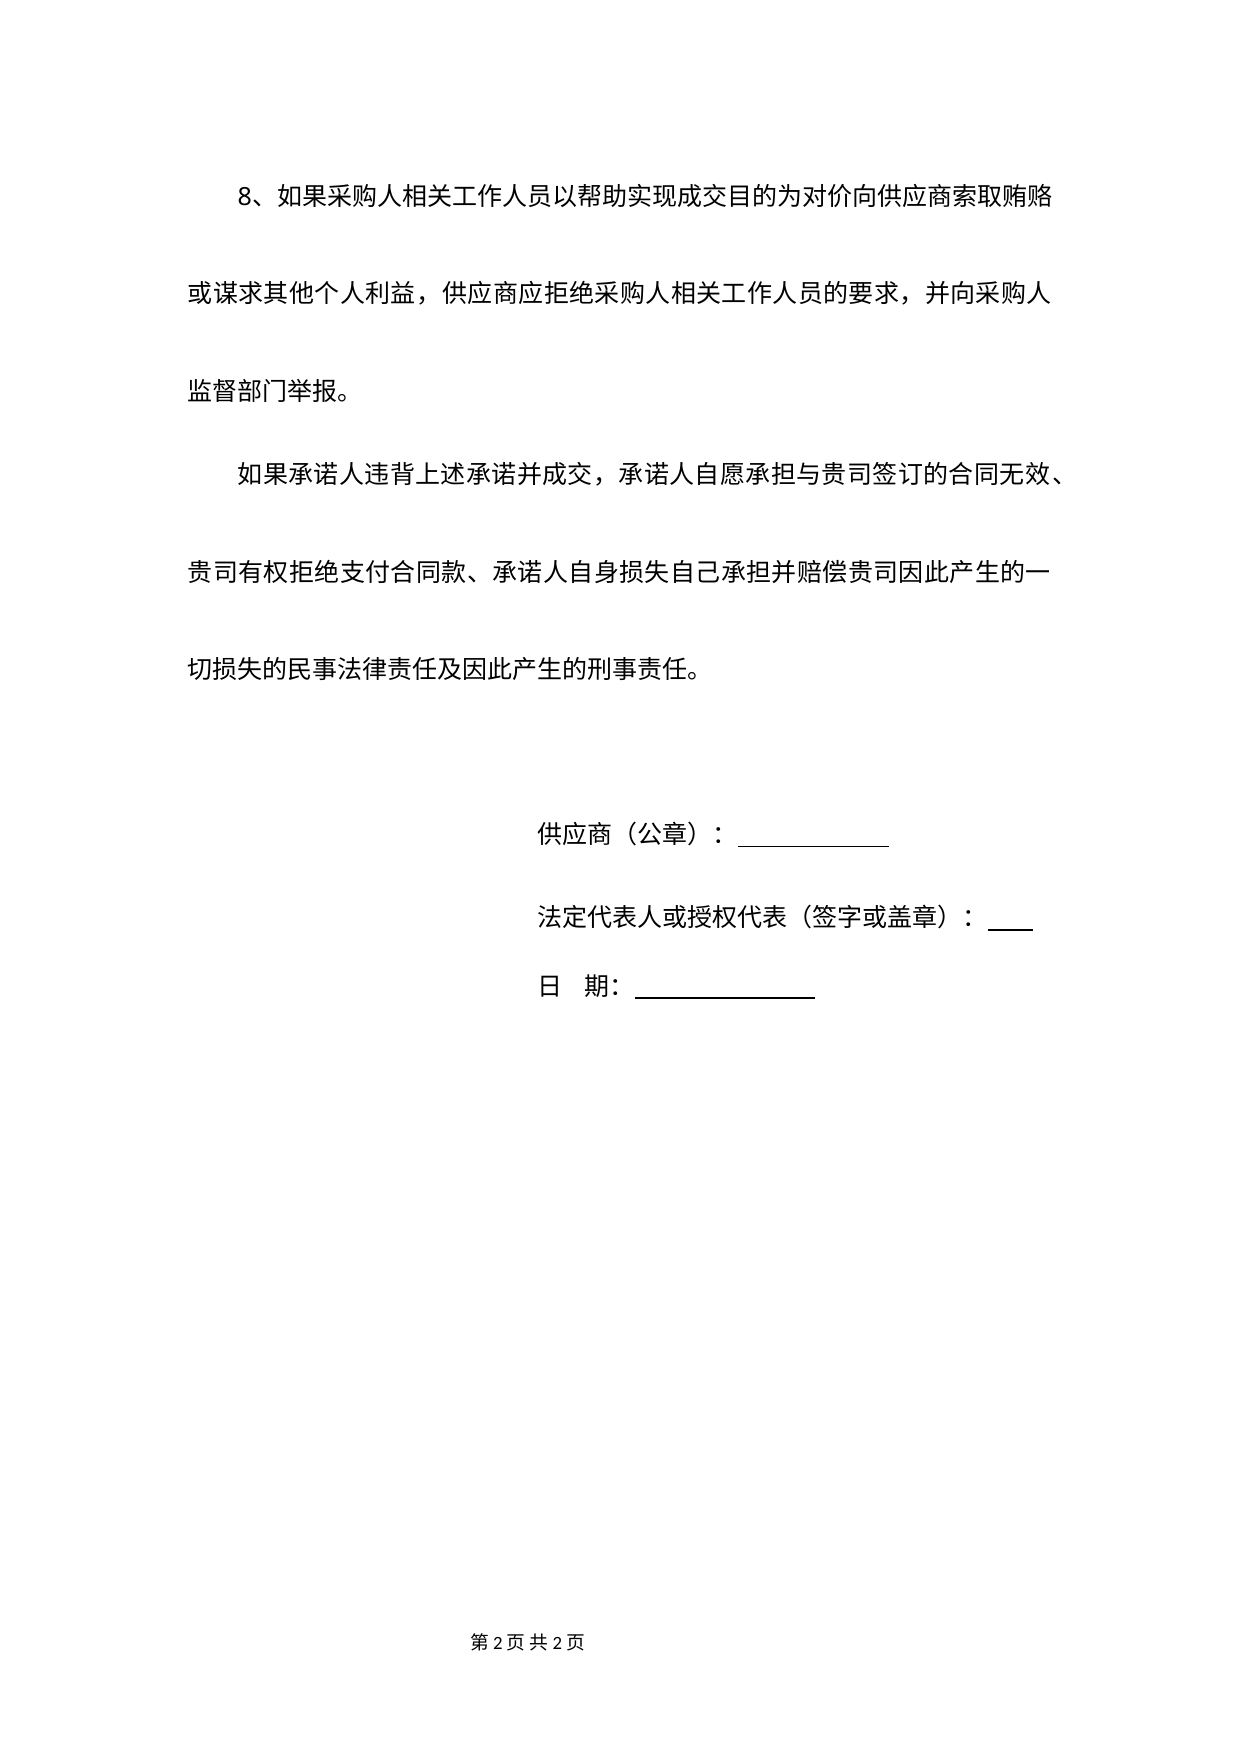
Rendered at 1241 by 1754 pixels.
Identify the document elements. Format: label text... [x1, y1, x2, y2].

text 如果承诺人违背上述承诺并成交，承诺人自愿承担与贵司签订的合同无效、贵司有权拒绝支付合同款、承诺人自身损失自己承担并赔偿贵司因此产生的一切损失的民事法律责任及因此产生的刑事责任。 [187, 440, 1053, 700]
text 供应商（公章）： [187, 800, 1053, 865]
text 日 期： [187, 966, 1053, 1003]
text 8、如果采购人相关工作人员以帮助实现成交目的为对价向供应商索取贿赂或谋求其他个人利益，供应商应拒绝采购人相关工作人员的要求，并向采购人监督部门举报。 [187, 162, 1053, 422]
text 法定代表人或授权代表（签字或盖章）： [187, 883, 1053, 948]
